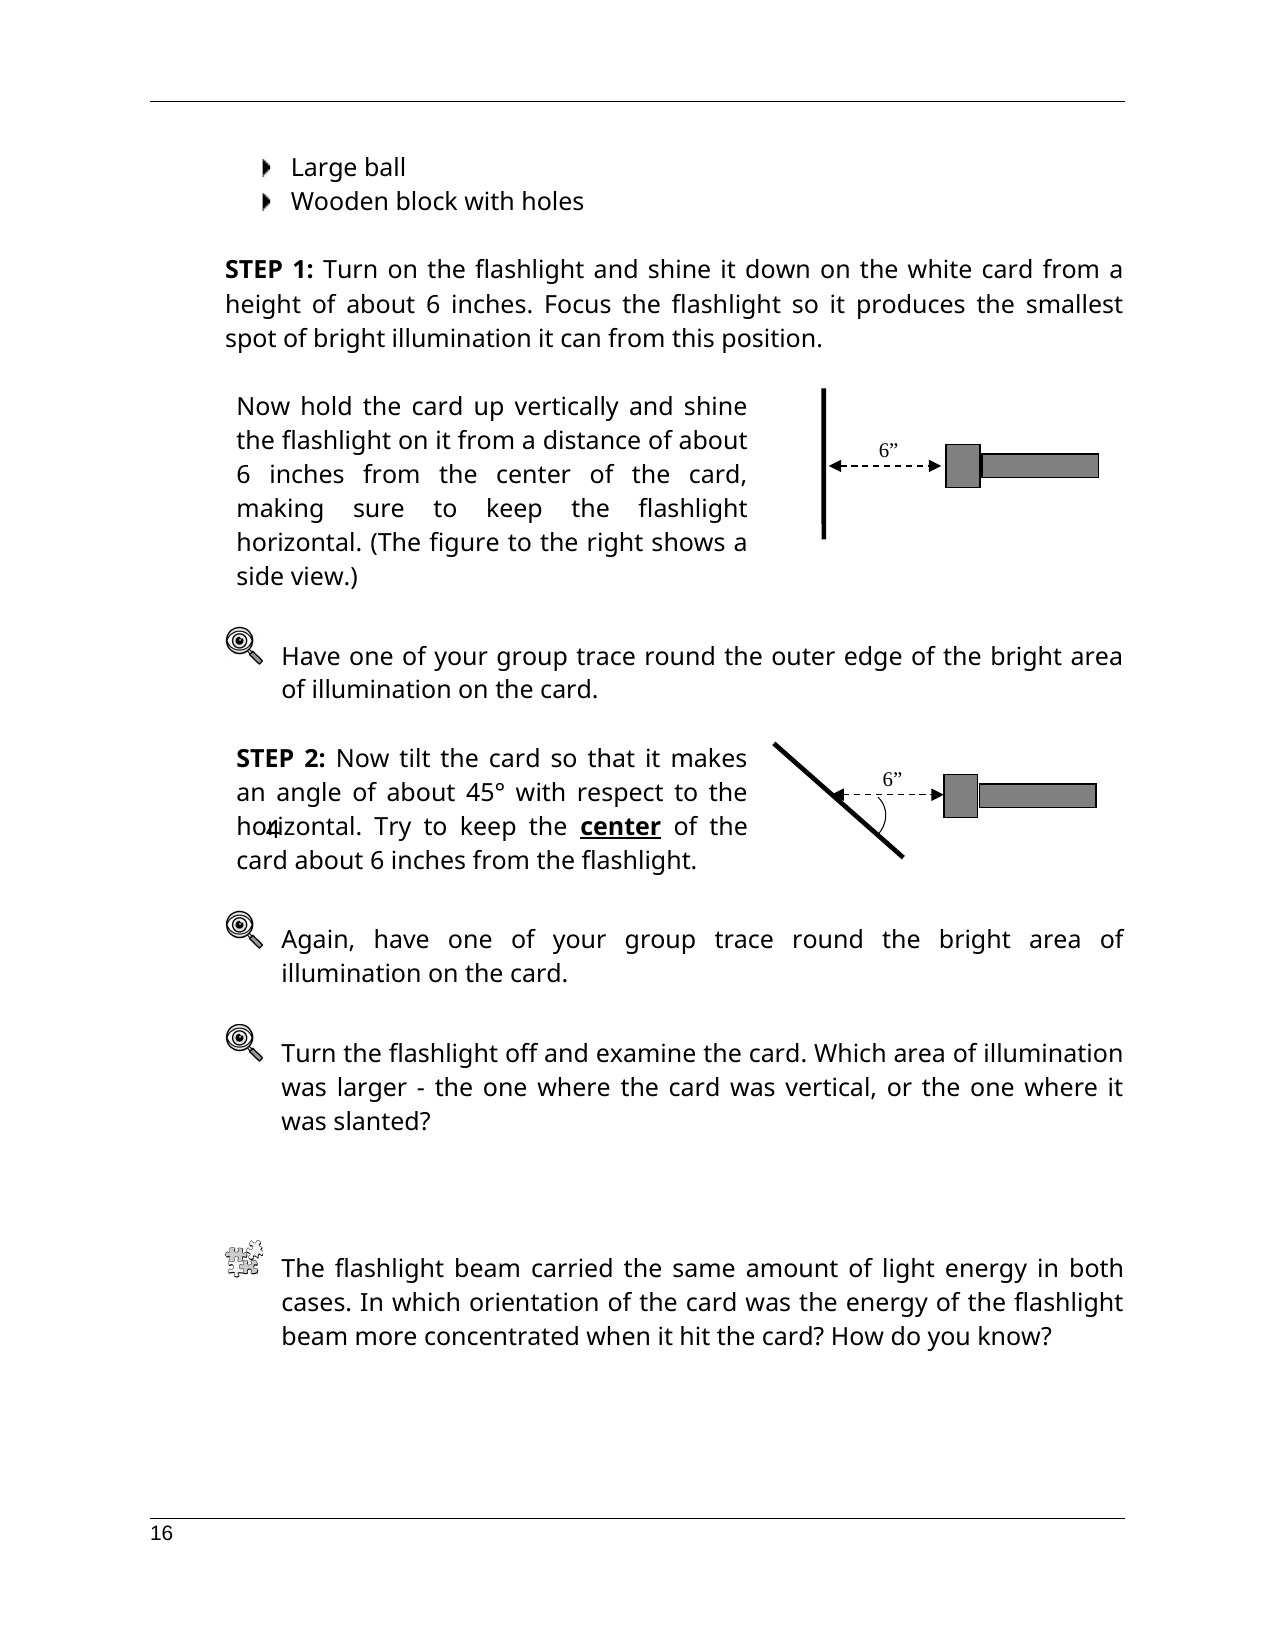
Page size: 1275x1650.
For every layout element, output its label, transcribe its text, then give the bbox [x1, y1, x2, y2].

text Again, have one of your group trace round the bright area of illumination on the card. [225, 911, 1125, 990]
text Large ball [262, 150, 1125, 184]
table_header [759, 389, 1110, 593]
table_header STEP 2: Now tilt the card so that it makes an angle of about 45° with respect to the horizontal. Try to keep the center of the card about 6 inches from the flashlight. [225, 740, 759, 877]
picture [225, 910, 263, 949]
table_header [759, 740, 1110, 877]
text Turn the flashlight off and examine the card. Which area of illumination was larger - the one where the card was vertical, or the one where it was slanted? [225, 1024, 1125, 1137]
picture [225, 1024, 263, 1062]
picture [225, 1239, 263, 1278]
picture [225, 626, 263, 665]
text Have one of your group trace round the outer edge of the bright area of illumination on the card. [225, 627, 1125, 706]
text Wooden block with holes [262, 184, 1125, 218]
table_header Now hold the card up vertically and shine the flashlight on it from a distance of about 6 inches from the center of the card, making sure to keep the flashlight horizontal. (The figure to the right shows a side view.) [225, 389, 759, 593]
text STEP 1: Turn on the flashlight and shine it down on the white card from a height of about 6 inches. Focus the flashlight so it produces the smallest spot of bright illumination it can from this position. [225, 252, 1125, 354]
text The flashlight beam carried the same amount of light energy in both cases. In which orientation of the card was the energy of the flashlight beam more concentrated when it hit the card? How do you know? [225, 1240, 1125, 1353]
